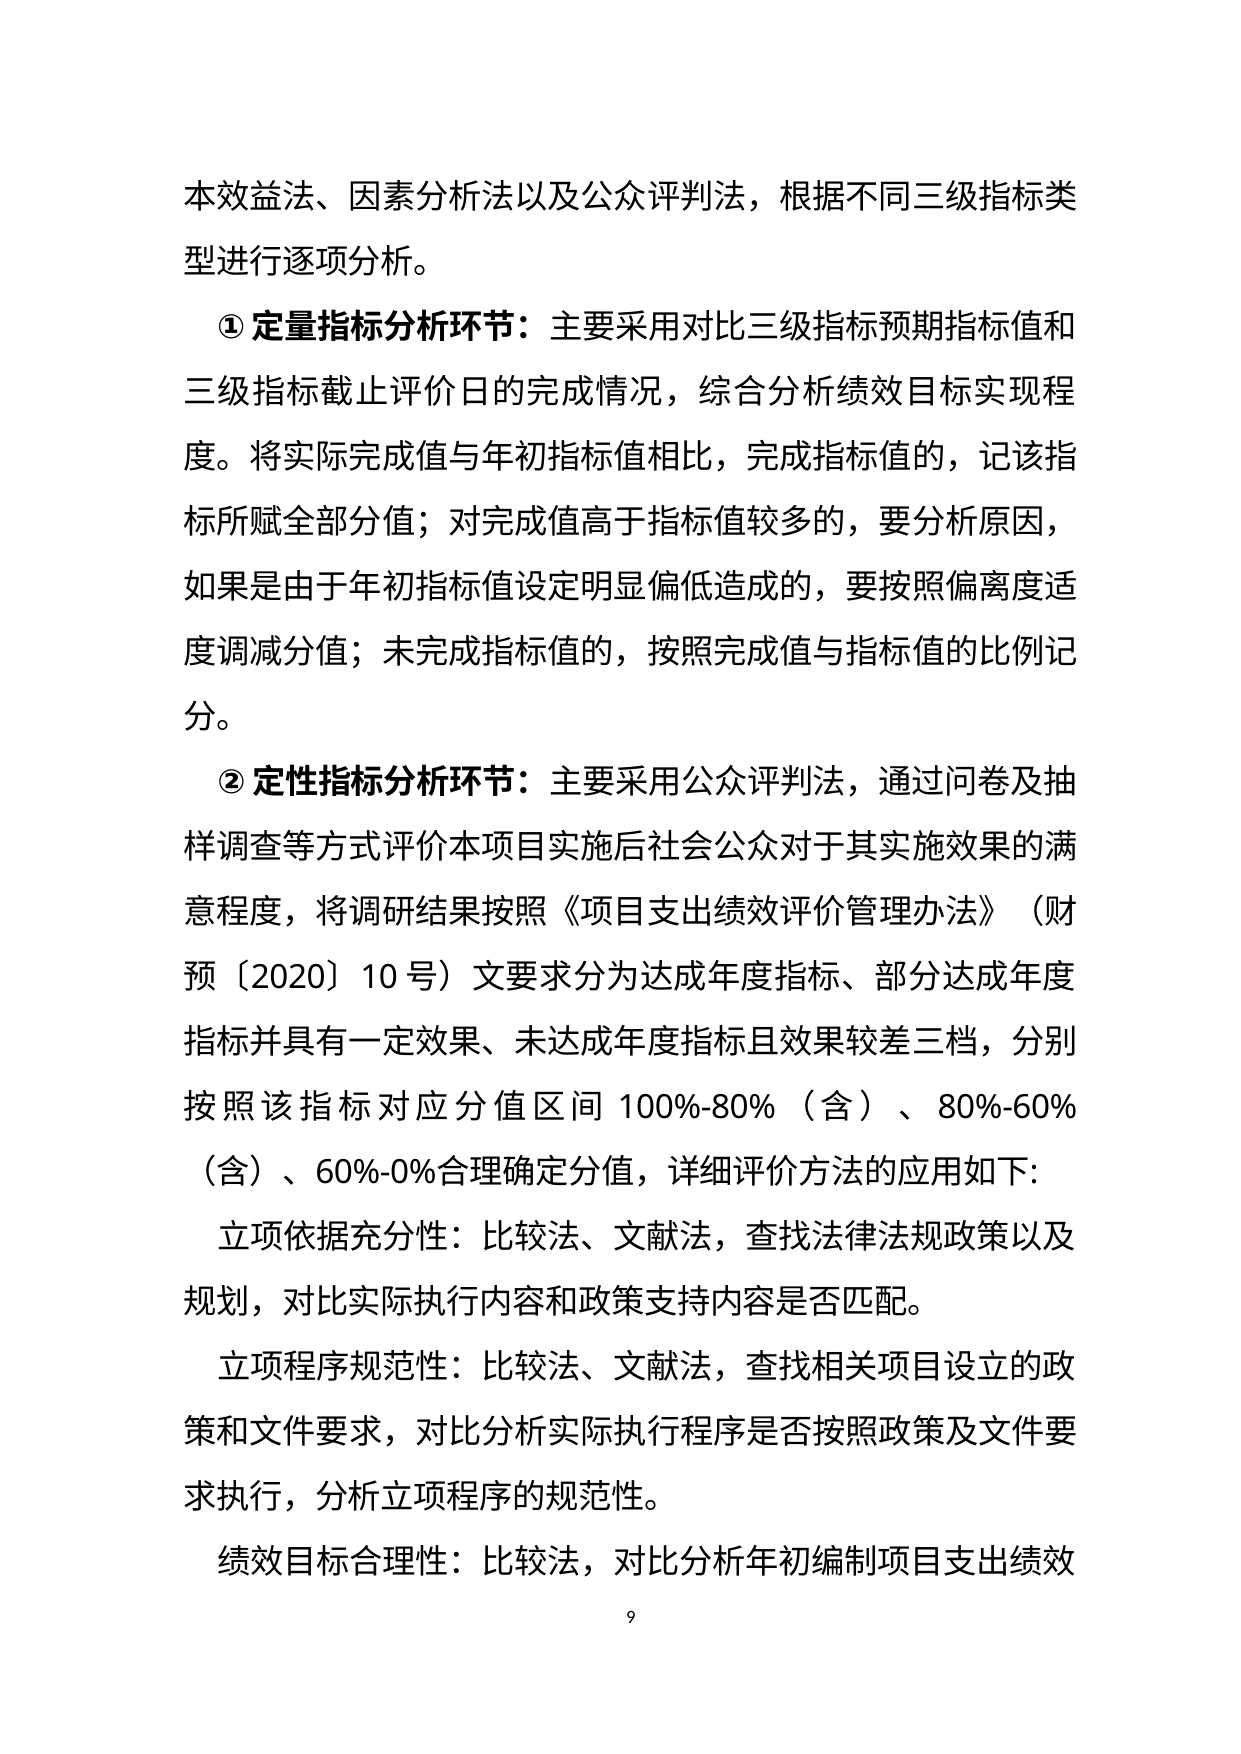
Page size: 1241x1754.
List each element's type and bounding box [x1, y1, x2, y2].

list [183, 162, 1078, 1592]
